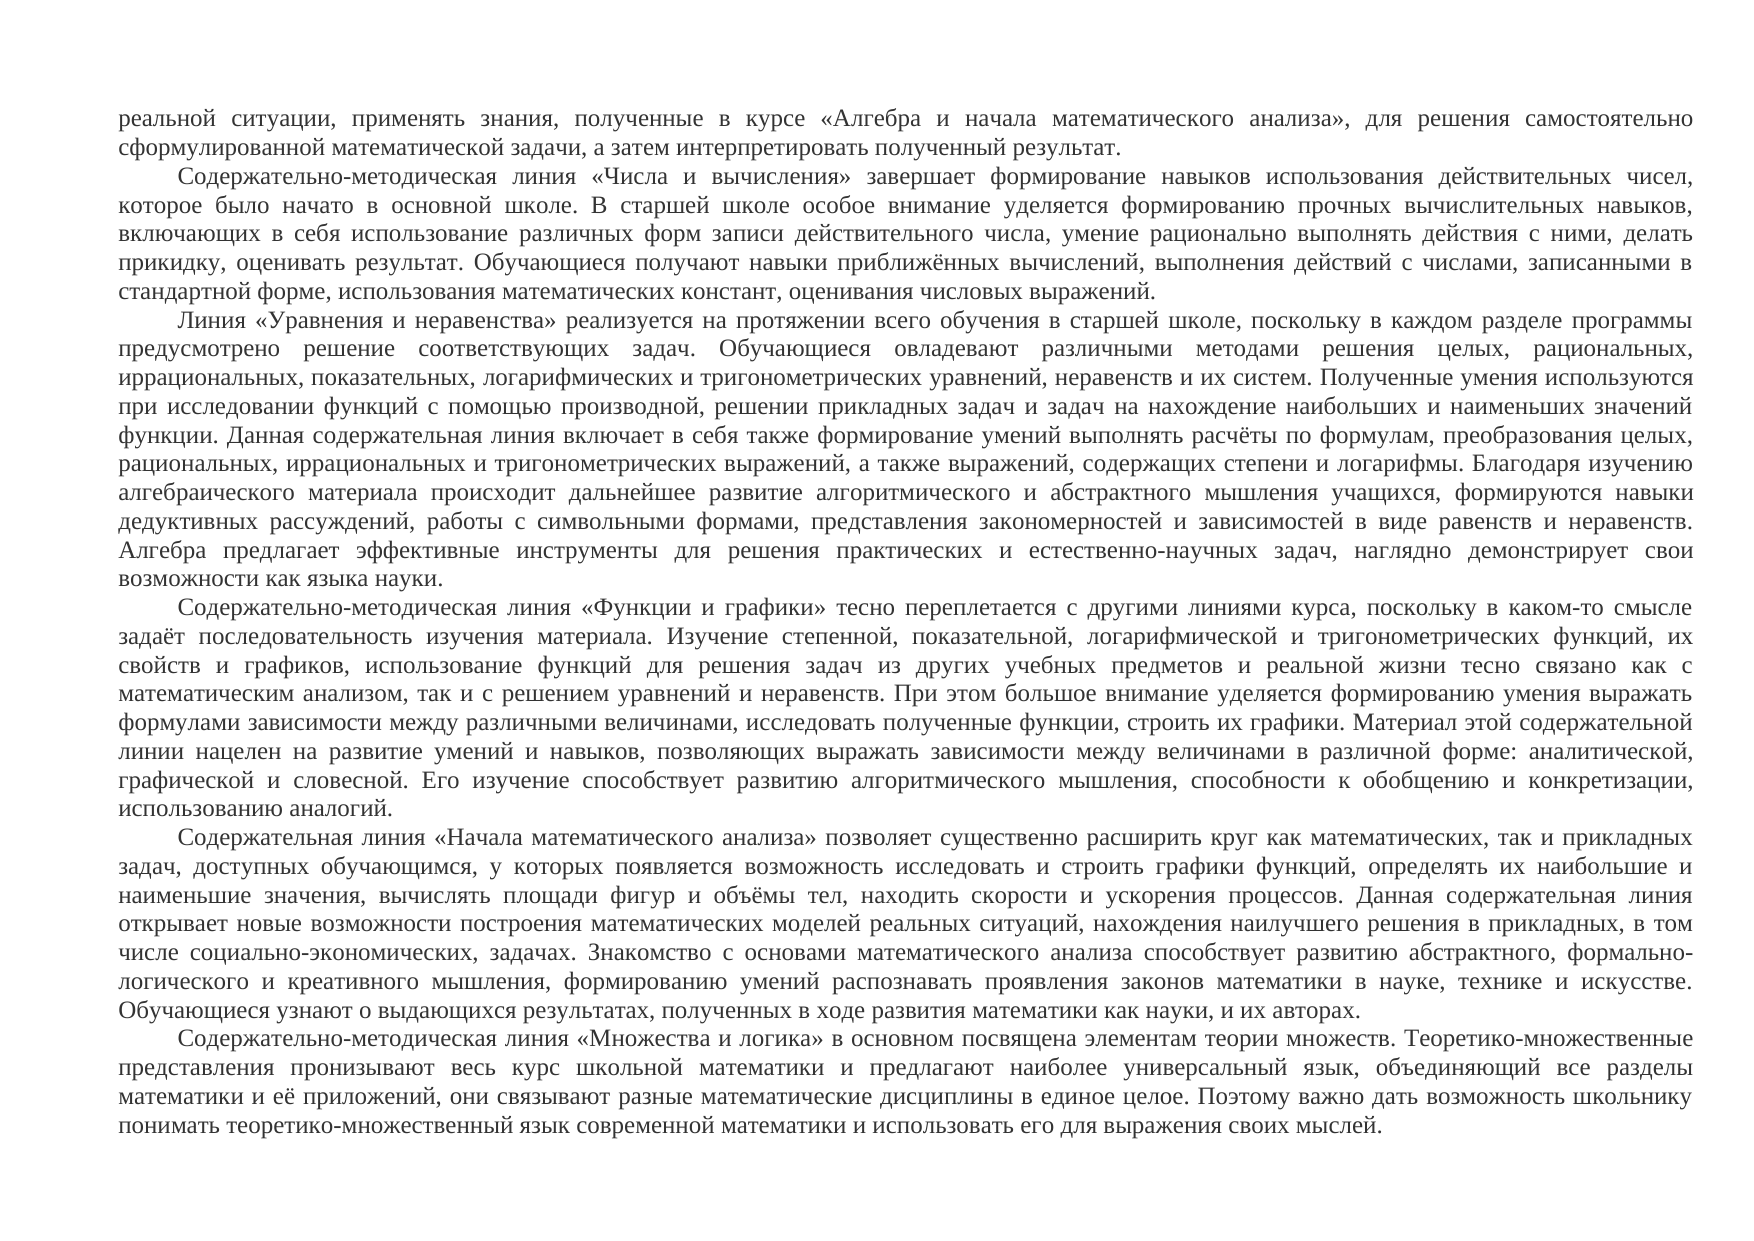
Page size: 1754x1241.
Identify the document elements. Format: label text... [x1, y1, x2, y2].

text Содержательно-методическая линия «Числа и вычисления» завершает формирование навыков использования действительных чисел, которое было начато в основной школе. В старшей школе особое внимание уделяется формированию прочных вычислительных навыков, включающих в себя использование различных форм записи действительного числа, умение рационально выполнять действия с ними, делать прикидку, оценивать результат. Обучающиеся получают навыки приближённых вычислений, выполнения действий с числами, записанными в стандартной форме, использования математических констант, оценивания числовых выражений. [118, 161, 1695, 305]
text Содержательно-методическая линия «Множества и логика» в основном посвящена элементам теории множеств. Теоретико-множественные представления пронизывают весь курс школьной математики и предлагают наиболее универсальный язык, объединяющий все разделы математики и её приложений, они связывают разные математические дисциплины в единое целое. Поэтому важно дать возможность школьнику понимать теоретико-множественный язык современной математики и использовать его для выражения своих мыслей. [118, 1023, 1695, 1138]
text Содержательная линия «Начала математического анализа» позволяет существенно расширить круг как математических, так и прикладных задач, доступных обучающимся, у которых появляется возможность исследовать и строить графики функций, определять их наибольшие и наименьшие значения, вычислять площади фигур и объёмы тел, находить скорости и ускорения процессов. Данная содержательная линия открывает новые возможности построения математических моделей реальных ситуаций, нахождения наилучшего решения в прикладных, в том числе социально-экономических, задачах. Знакомство с основами математического анализа способствует развитию абстрактного, формально-логического и креативного мышления, формированию умений распознавать проявления законов математики в науке, технике и искусстве. Обучающиеся узнают о выдающихся результатах, полученных в ходе развития математики как науки, и их авторах. [118, 822, 1695, 1023]
text Линия «Уравнения и неравенства» реализуется на протяжении всего обучения в старшей школе, поскольку в каждом разделе программы предусмотрено решение соответствующих задач. Обучающиеся овладевают различными методами решения целых, рациональных, иррациональных, показательных, логарифмических и тригонометрических уравнений, неравенств и их систем. Полученные умения используются при исследовании функций с помощью производной, решении прикладных задач и задач на нахождение наибольших и наименьших значений функции. Данная содержательная линия включает в себя также формирование умений выполнять расчёты по формулам, преобразования целых, рациональных, иррациональных и тригонометрических выражений, а также выражений, содержащих степени и логарифмы. Благодаря изучению алгебраического материала происходит дальнейшее развитие алгоритмического и абстрактного мышления учащихся, формируются навыки дедуктивных рассуждений, работы с символьными формами, представления закономерностей и зависимостей в виде равенств и неравенств. Алгебра предлагает эффективные инструменты для решения практических и естественно-научных задач, наглядно демонстрирует свои возможности как языка науки. [118, 305, 1695, 592]
text Содержательно-методическая линия «Функции и графики» тесно переплетается с другими линиями курса, поскольку в каком-то смысле задаёт последовательность изучения материала. Изучение степенной, показательной, логарифмической и тригонометрических функций, их свойств и графиков, использование функций для решения задач из других учебных предметов и реальной жизни тесно связано как с математическим анализом, так и с решением уравнений и неравенств. При этом большое внимание уделяется формированию умения выражать формулами зависимости между различными величинами, исследовать полученные функции, строить их графики. Материал этой содержательной линии нацелен на развитие умений и навыков, позволяющих выражать зависимости между величинами в различной форме: аналитической, графической и словесной. Его изучение способствует развитию алгоритмического мышления, способности к обобщению и конкретизации, использованию аналогий. [118, 592, 1695, 822]
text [118, 103, 1695, 161]
